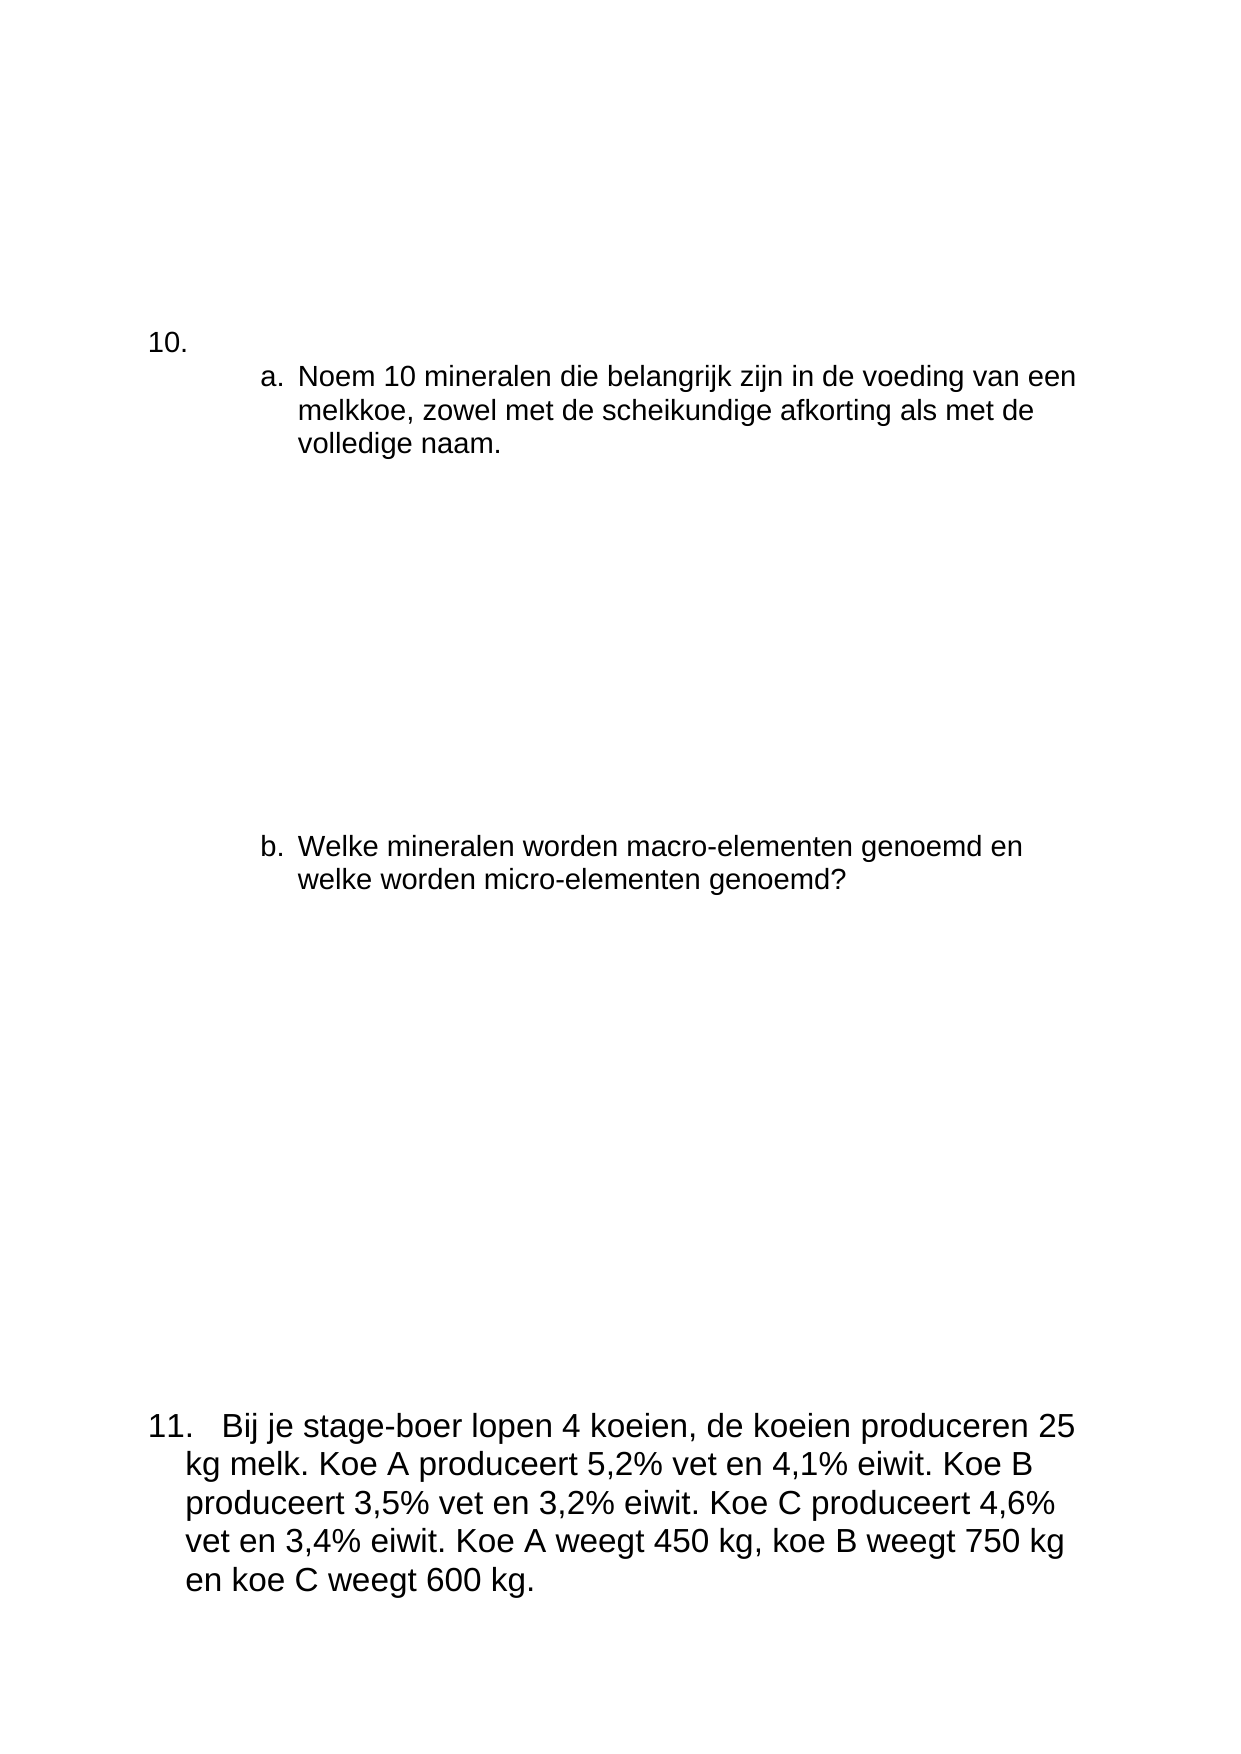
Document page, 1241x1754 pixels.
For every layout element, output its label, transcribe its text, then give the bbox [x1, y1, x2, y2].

list Bij je stage-boer lopen 4 koeien, de koeien produceren 25 kg melk. Koe A produceert 5,2% vet en 4,1% eiwit. Koe B produceert 3,5% vet en 3,2% eiwit. Koe C produceert 4,6% vet en 3,4% eiwit. Koe A weegt 450 kg, koe B weegt 750 kg en koe C weegt 600 kg. [148, 1406, 1093, 1598]
list Noem 10 mineralen die belangrijk zijn in de voeding van een melkkoe, zowel met de scheikundige afkorting als met de volledige naam. [260, 359, 1093, 459]
list Welke mineralen worden macro-elementen genoemd en welke worden micro-elementen genoemd? [260, 828, 1093, 896]
